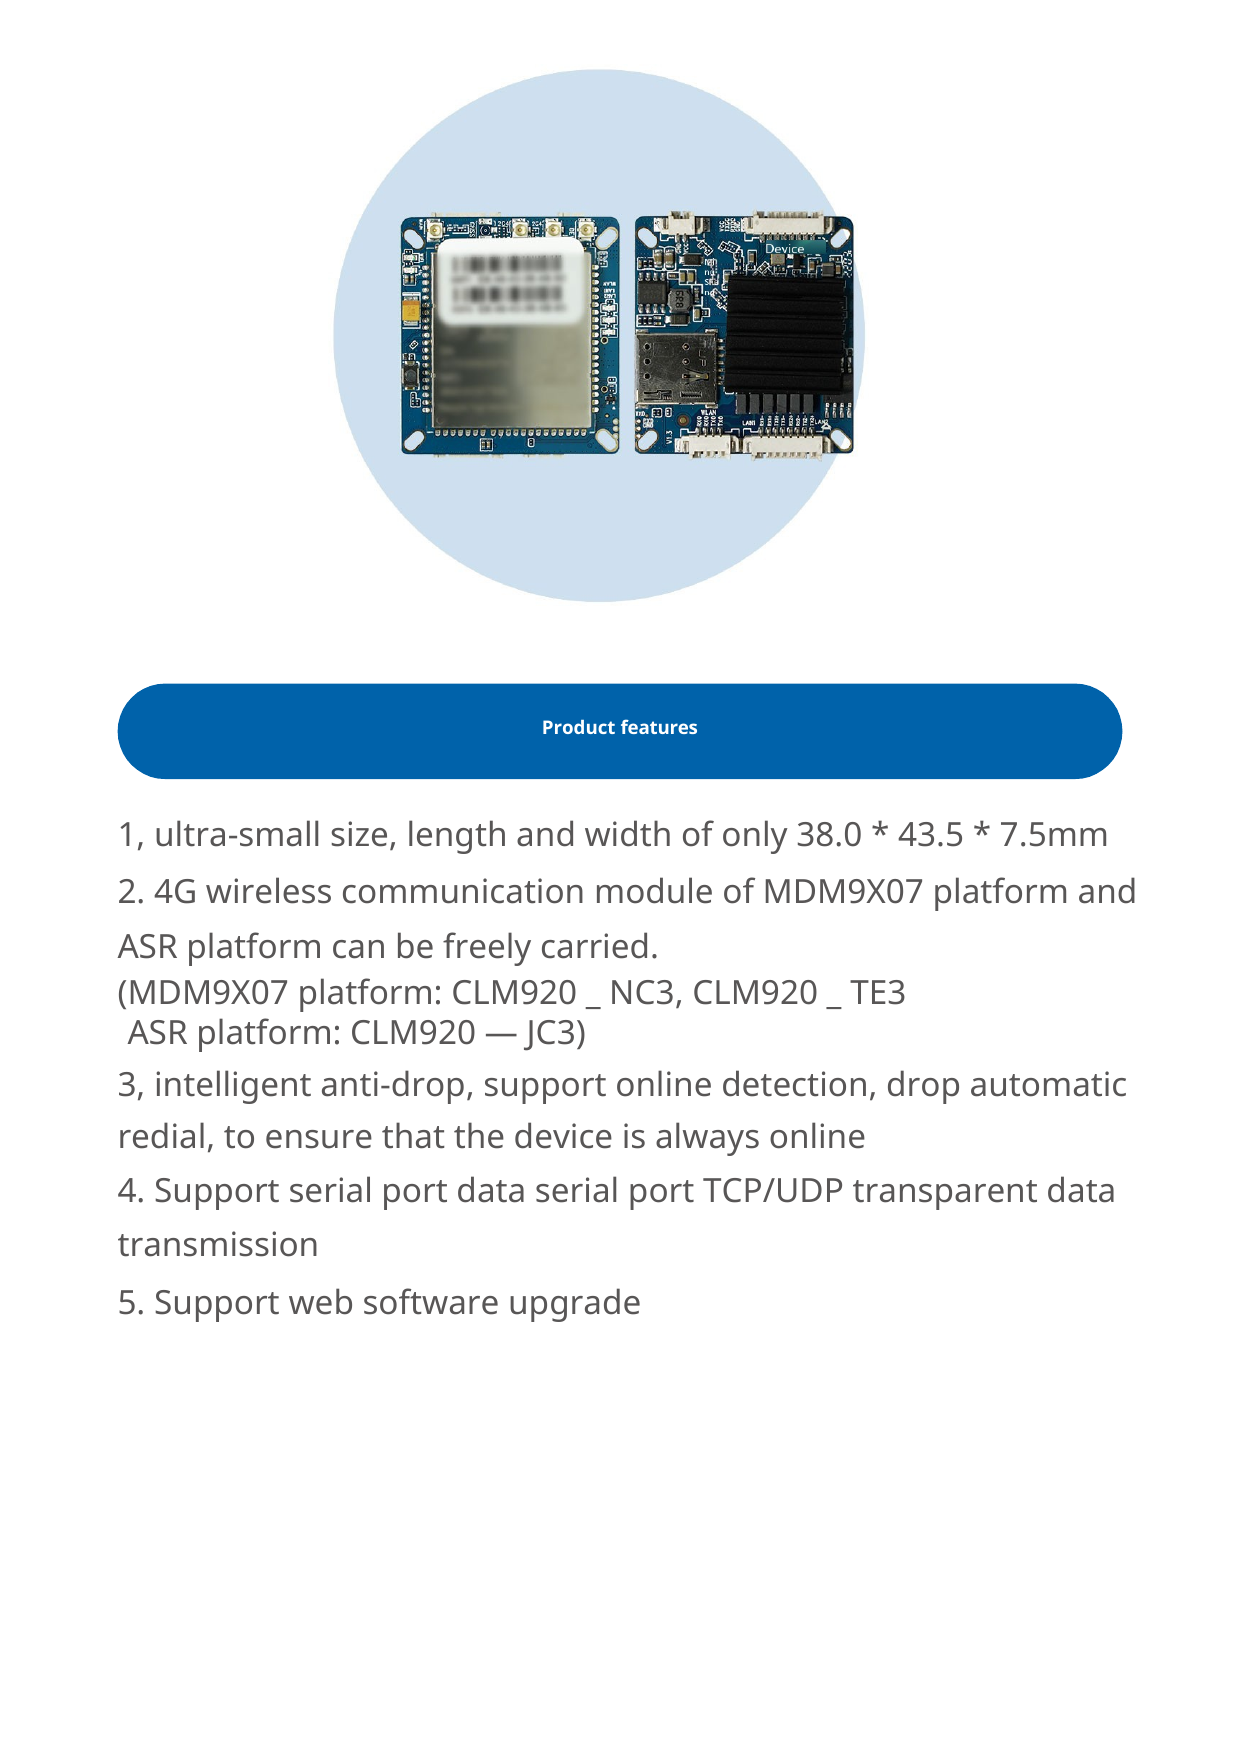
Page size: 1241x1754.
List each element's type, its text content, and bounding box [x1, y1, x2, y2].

text 3, intelligent anti-drop, support online detection, drop automatic redial, to ensure that the device is always online [117, 1054, 1163, 1159]
text 4. Support serial port data serial port TCP/UDP transparent data transmission [117, 1159, 1163, 1267]
text 2. 4G wireless communication module of MDM9X07 platform and ASR platform can be freely carried. [117, 858, 1163, 970]
text 5. Support web software upgrade [117, 1267, 1163, 1326]
text 1, ultra-small size, length and width of only 38.0 * 43.5 * 7.5mm [117, 800, 1163, 858]
text (MDM9X07 platform: CLM920 _ NC3, CLM920 _ TE3 ASR platform: CLM920 — JC3) [117, 971, 924, 1054]
picture [328, 64, 869, 606]
